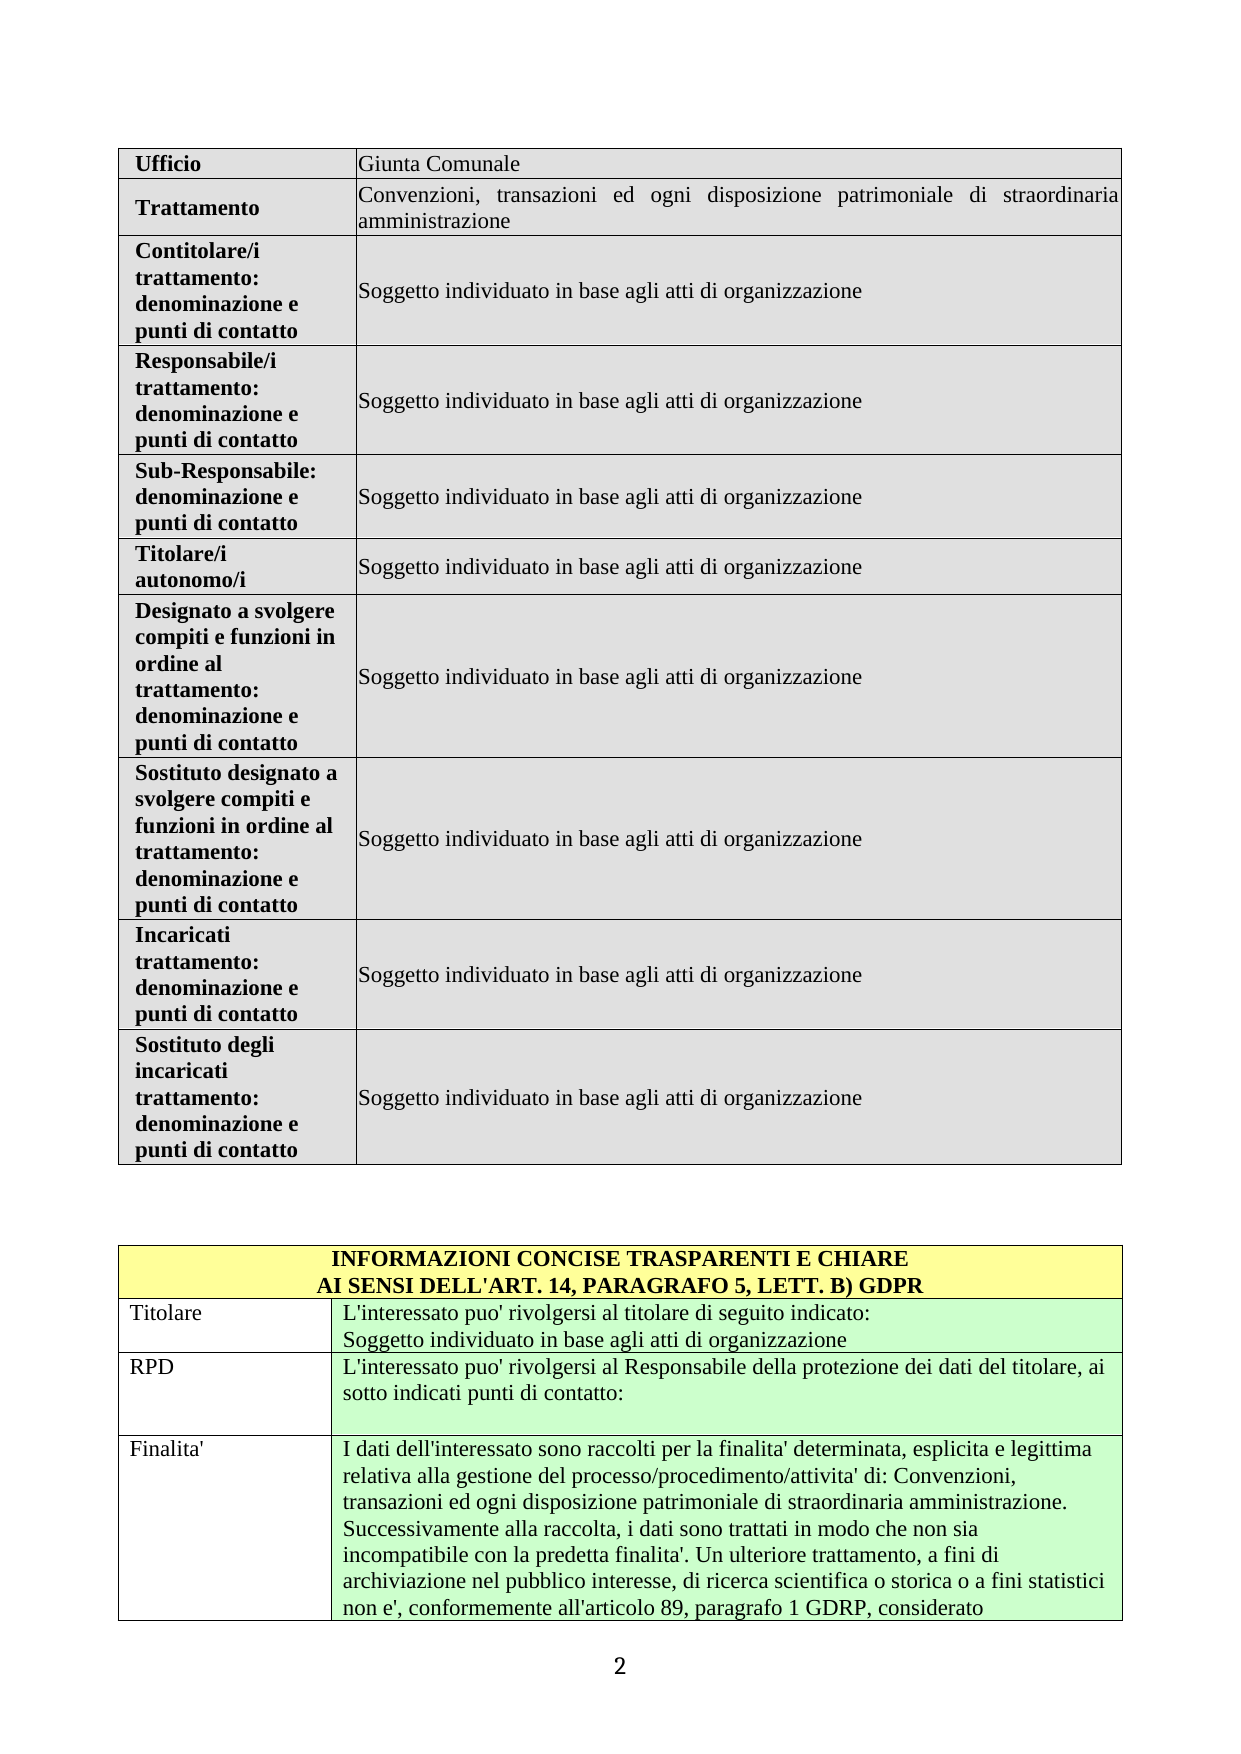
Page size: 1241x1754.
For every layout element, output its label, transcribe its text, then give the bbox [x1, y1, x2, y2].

table_cell L'interessato puo' rivolgersi al Responsabile della protezione dei dati del titolare, ai sotto indicati punti di contatto: [332, 1353, 1122, 1434]
table_cell Ufficio [119, 149, 356, 178]
table_cell RPD [119, 1353, 331, 1434]
table_cell Titolare [119, 1299, 331, 1352]
table_cell Sostituto degli incaricati trattamento: denominazione e punti di contatto [119, 1030, 356, 1164]
table_cell Contitolare/i trattamento: denominazione e punti di contatto [119, 236, 356, 344]
table_cell Incaricati trattamento: denominazione e punti di contatto [119, 920, 356, 1028]
table_cell L'interessato puo' rivolgersi al titolare di seguito indicato: Soggetto individuato in base agli atti di organizzazione [332, 1299, 1122, 1352]
table_cell Soggetto individuato in base agli atti di organizzazione [357, 236, 1121, 344]
table_cell Soggetto individuato in base agli atti di organizzazione [357, 346, 1121, 454]
table_cell Giunta Comunale [357, 149, 1121, 178]
table_cell Designato a svolgere compiti e funzioni in ordine al trattamento: denominazione e punti di contatto [119, 595, 356, 757]
table_cell Finalita' [119, 1436, 331, 1620]
table_cell Soggetto individuato in base agli atti di organizzazione [357, 1030, 1121, 1164]
table_cell Responsabile/i trattamento: denominazione e punti di contatto [119, 346, 356, 454]
table_cell Sub-Responsabile: denominazione e punti di contatto [119, 455, 356, 537]
table_cell Titolare/i autonomo/i [119, 539, 356, 594]
table_cell Convenzioni, transazioni ed ogni disposizione patrimoniale di straordinaria amministrazione [357, 179, 1121, 235]
table_cell Trattamento [119, 179, 356, 235]
table_header INFORMAZIONI CONCISE TRASPARENTI E CHIARE AI SENSI DELL'ART. 14, PARAGRAFO 5, LETT. B) GDPR [119, 1246, 1122, 1298]
table_cell Soggetto individuato in base agli atti di organizzazione [357, 758, 1121, 919]
table_cell Soggetto individuato in base agli atti di organizzazione [357, 920, 1121, 1028]
table_cell Soggetto individuato in base agli atti di organizzazione [357, 539, 1121, 594]
table_cell Soggetto individuato in base agli atti di organizzazione [357, 595, 1121, 757]
table_cell Soggetto individuato in base agli atti di organizzazione [357, 455, 1121, 537]
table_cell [332, 1436, 1122, 1620]
table_cell Sostituto designato a svolgere compiti e funzioni in ordine al trattamento: denominazione e punti di contatto [119, 758, 356, 919]
